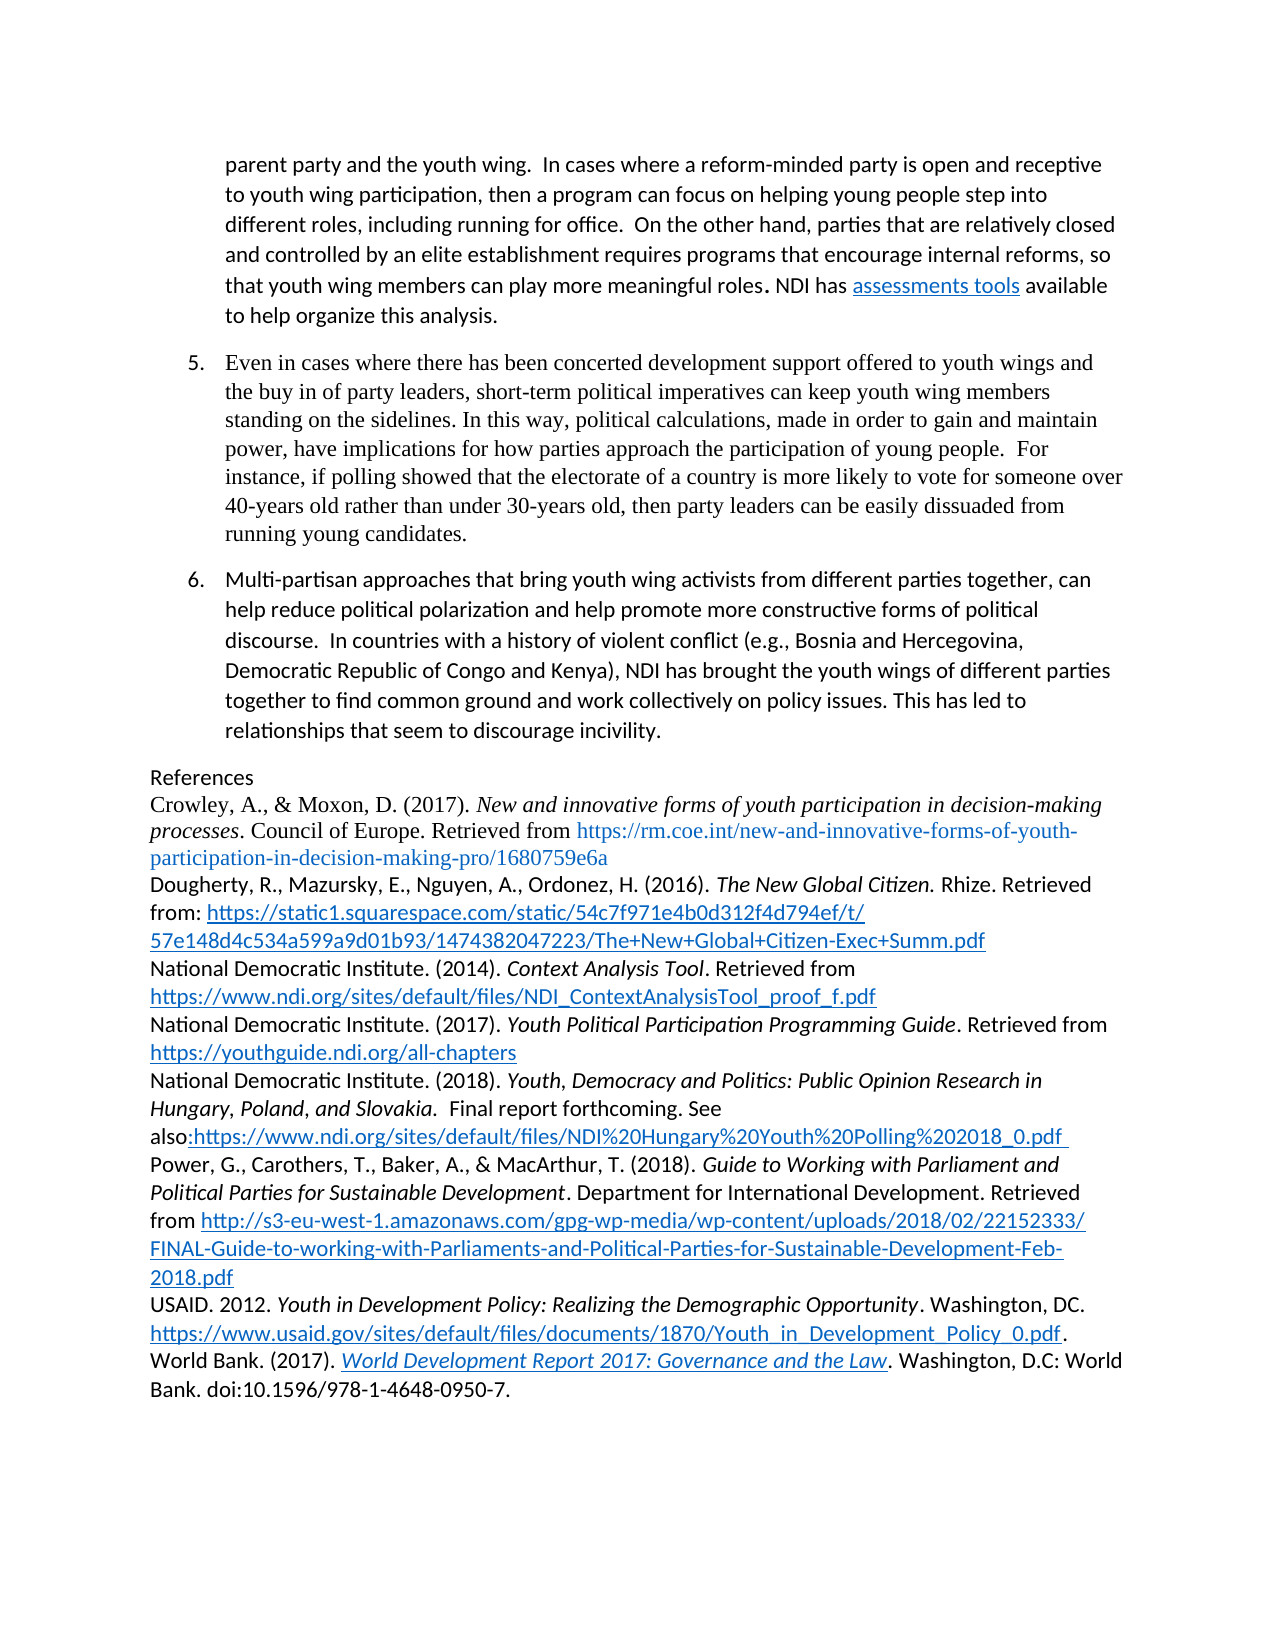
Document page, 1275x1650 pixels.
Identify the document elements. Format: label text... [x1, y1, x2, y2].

text World Bank. (2017). World Development Report 2017: Governance and the Law. Washington, D.C: World Bank. doi:10.1596/978-1-4648-0950-7. [150, 1347, 1125, 1403]
list Multi-partisan approaches that bring youth wing activists from different parties together, can help reduce political polarization and help promote more constructive forms of political discourse. In countries with a history of violent conflict (e.g., Bosnia and Hercegovina, Democratic Republic of Congo and Kenya), NDI has brought the youth wings of different parties together to find common ground and work collectively on policy issues. This has led to relationships that seem to discourage incivility. [187, 565, 1125, 744]
text USAID. 2012. Youth in Development Policy: Realizing the Demographic Opportunity. Washington, DC. https://www.usaid.gov/sites/default/files/documents/1870/Youth_in_Development_Policy_0.pdf. [150, 1291, 1125, 1347]
text Power, G., Carothers, T., Baker, A., & MacArthur, T. (2018). Guide to Working with Parliament and Political Parties for Sustainable Development. Department for International Development. Retrieved from http://s3-eu-west-1.amazonaws.com/gpg-wp-media/wp-content/uploads/2018/02/22152333/FINAL-Guide-to-working-with-Parliaments-and-Political-Parties-for-Sustainable-Development-Feb-2018.pdf [150, 1151, 1125, 1291]
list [187, 150, 1125, 329]
text National Democratic Institute. (2017). Youth Political Participation Programming Guide. Retrieved from https://youthguide.ndi.org/all-chapters [150, 1010, 1125, 1066]
text Dougherty, R., Mazursky, E., Nguyen, A., Ordonez, H. (2016). The New Global Citizen. Rhize. Retrieved from: https://static1.squarespace.com/static/54c7f971e4b0d312f4d794ef/t/57e148d4c534a599a9d01b93/1474382047223/The+New+Global+Citizen-Exec+Summ.pdf [150, 870, 1125, 954]
list Even in cases where there has been concerted development support offered to youth wings and the buy in of party leaders, short-term political imperatives can keep youth wing members standing on the sidelines. In this way, political calculations, made in order to gain and maintain power, have implications for how parties approach the participation of young people. For instance, if polling showed that the electorate of a country is more likely to vote for someone over 40-years old rather than under 30-years old, then party leaders can be easily dissuaded from running young candidates. [187, 348, 1125, 547]
text References [150, 763, 1125, 791]
text National Democratic Institute. (2018). Youth, Democracy and Politics: Public Opinion Research in Hungary, Poland, and Slovakia. Final report forthcoming. See also:https://www.ndi.org/sites/default/files/NDI%20Hungary%20Youth%20Polling%202018_0.pdf [150, 1066, 1125, 1151]
text Crowley, A., & Moxon, D. (2017). New and innovative forms of youth participation in decision-making processes. Council of Europe. Retrieved from https://rm.coe.int/new-and-innovative-forms-of-youth-participation-in-decision-making-pro/1680759e6a [150, 791, 1125, 870]
text National Democratic Institute. (2014). Context Analysis Tool. Retrieved from https://www.ndi.org/sites/default/files/NDI_ContextAnalysisTool_proof_f.pdf [150, 954, 1125, 1010]
